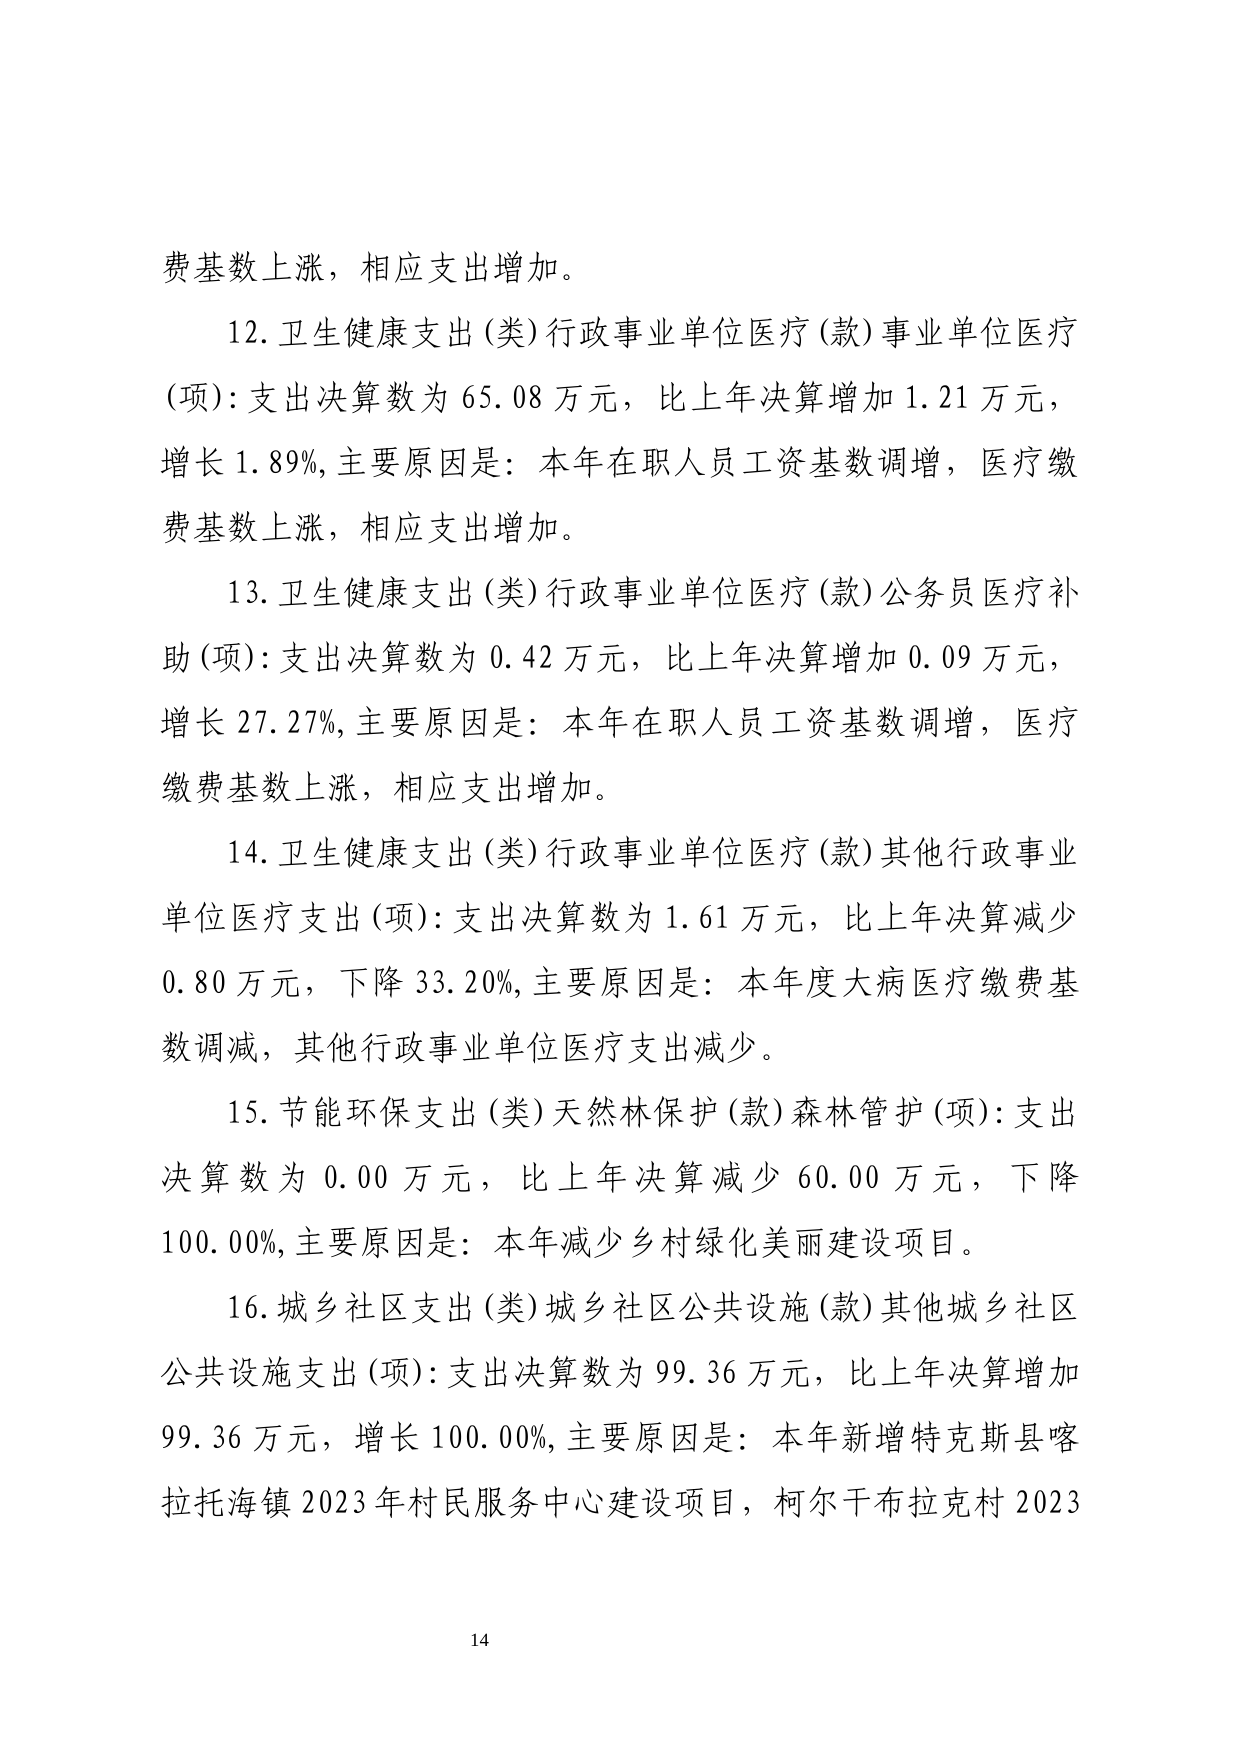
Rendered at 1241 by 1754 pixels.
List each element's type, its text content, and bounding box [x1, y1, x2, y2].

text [159, 1273, 1081, 1533]
text 15.节能环保支出(类)天然林保护(款)森林管护(项):支出决算数为0.00万元，比上年决算减少60.00万元，下降100.00%,主要原因是：本年减少乡村绿化美丽建设项目。 [159, 1078, 1081, 1273]
text 14.卫生健康支出(类)行政事业单位医疗(款)其他行政事业单位医疗支出(项):支出决算数为1.61万元，比上年决算减少0.80万元，下降33.20%,主要原因是：本年度大病医疗缴费基数调减，其他行政事业单位医疗支出减少。 [159, 818, 1081, 1078]
text 13.卫生健康支出(类)行政事业单位医疗(款)公务员医疗补助(项):支出决算数为0.42万元，比上年决算增加0.09万元，增长27.27%,主要原因是：本年在职人员工资基数调增，医疗缴费基数上涨，相应支出增加。 [159, 558, 1081, 818]
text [159, 233, 1081, 298]
text 12.卫生健康支出(类)行政事业单位医疗(款)事业单位医疗(项):支出决算数为65.08万元，比上年决算增加1.21万元，增长1.89%,主要原因是：本年在职人员工资基数调增，医疗缴费基数上涨，相应支出增加。 [159, 298, 1081, 558]
